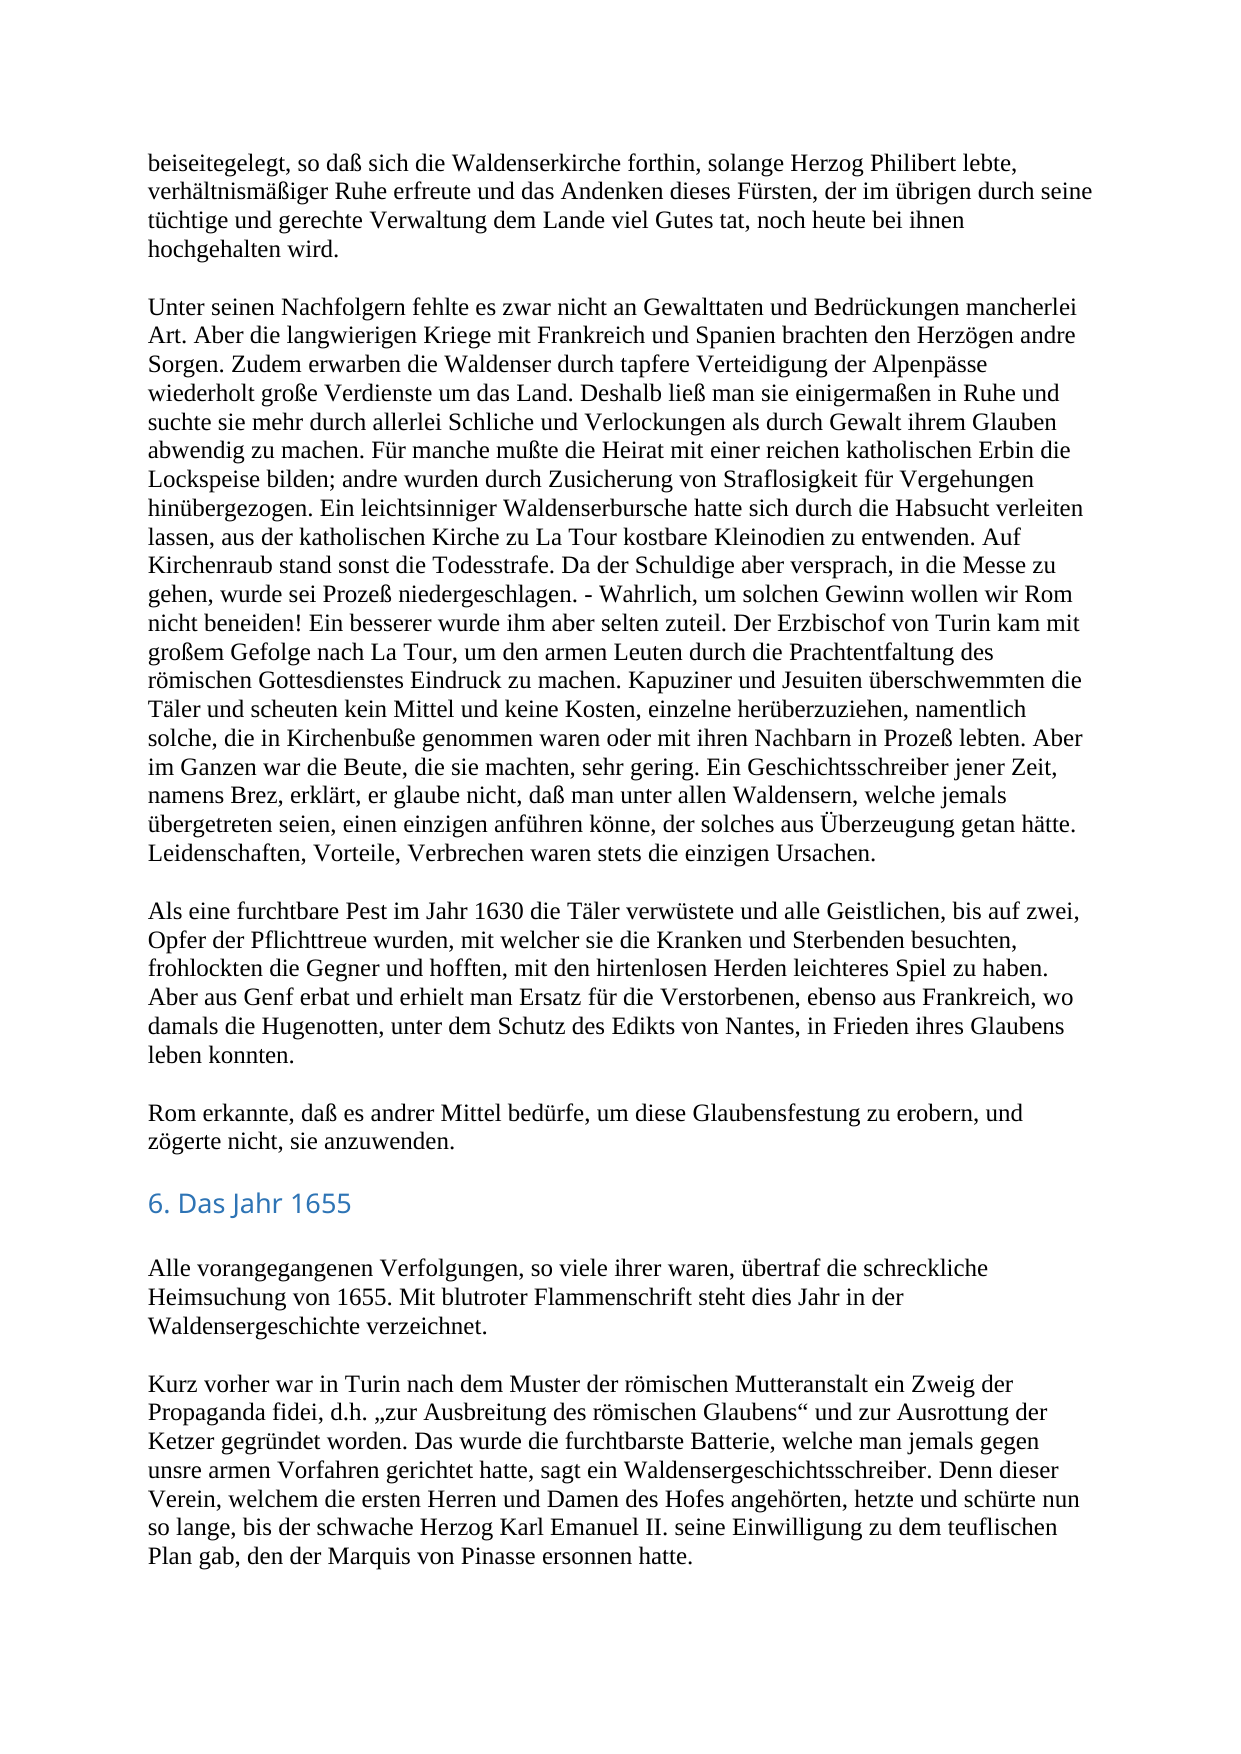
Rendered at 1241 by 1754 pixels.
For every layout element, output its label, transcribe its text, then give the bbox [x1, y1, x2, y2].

text Alle vorangegangenen Verfolgungen, so viele ihrer waren, übertraf die schreckliche Heimsuchung von 1655. Mit blutroter Flammenschrift steht dies Jahr in der Waldensergeschichte verzeichnet. [148, 1253, 1093, 1339]
text Als eine furchtbare Pest im Jahr 1630 die Täler verwüstete und alle Geistlichen, bis auf zwei, Opfer der Pflichttreue wurden, mit welcher sie die Kranken und Sterbenden besuchten, frohlockten die Gegner und hofften, mit den hirtenlosen Herden leichteres Spiel zu haben. Aber aus Genf erbat und erhielt man Ersatz für die Verstorbenen, ebenso aus Frankreich, wo damals die Hugenotten, unter dem Schutz des Edikts von Nantes, in Frieden ihres Glaubens leben konnten. [148, 896, 1093, 1068]
text Rom erkannte, daß es andrer Mittel bedürfe, um diese Glaubensfestung zu erobern, und zögerte nicht, sie anzuwenden. [148, 1098, 1093, 1155]
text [148, 148, 1093, 263]
text Unter seinen Nachfolgern fehlte es zwar nicht an Gewalttaten und Bedrückungen mancherlei Art. Aber die langwierigen Kriege mit Frankreich und Spanien brachten den Herzögen andre Sorgen. Zudem erwarben die Waldenser durch tapfere Verteidigung der Alpenpässe wiederholt große Verdienste um das Land. Deshalb ließ man sie einigermaßen in Ruhe und suchte sie mehr durch allerlei Schliche und Verlockungen als durch Gewalt ihrem Glauben abwendig zu machen. Für manche mußte die Heirat mit einer reichen katholischen Erbin die Lockspeise bilden; andre wurden durch Zusicherung von Straflosigkeit für Vergehungen hinübergezogen. Ein leichtsinniger Waldenserbursche hatte sich durch die Habsucht verleiten lassen, aus der katholischen Kirche zu La Tour kostbare Kleinodien zu entwenden. Auf Kirchenraub stand sonst die Todesstrafe. Da der Schuldige aber versprach, in die Messe zu gehen, wurde sei Prozeß niedergeschlagen. - Wahrlich, um solchen Gewinn wollen wir Rom nicht beneiden! Ein besserer wurde ihm aber selten zuteil. Der Erzbischof von Turin kam mit großem Gefolge nach La Tour, um den armen Leuten durch die Prachtentfaltung des römischen Gottesdienstes Eindruck zu machen. Kapuziner und Jesuiten überschwemmten die Täler und scheuten kein Mittel und keine Kosten, einzelne herüberzuziehen, namentlich solche, die in Kirchenbuße genommen waren oder mit ihren Nachbarn in Prozeß lebten. Aber im Ganzen war die Beute, die sie machten, sehr gering. Ein Geschichtsschreiber jener Zeit, namens Brez, erklärt, er glaube nicht, daß man unter allen Waldensern, welche jemals übergetreten seien, einen einzigen anführen könne, der solches aus Überzeugung getan hätte. Leidenschaften, Vorteile, Verbrechen waren stets die einzigen Ursachen. [148, 292, 1093, 867]
subtitle 6. Das Jahr 1655 [148, 1184, 1093, 1221]
text Kurz vorher war in Turin nach dem Muster der römischen Mutteranstalt ein Zweig der Propaganda fidei, d.h. „zur Ausbreitung des römischen Glaubens“ und zur Ausrottung der Ketzer gegründet worden. Das wurde die furchtbarste Batterie, welche man jemals gegen unsre armen Vorfahren gerichtet hatte, sagt ein Waldensergeschichtsschreiber. Denn dieser Verein, welchem die ersten Herren und Damen des Hofes angehörten, hetzte und schürte nun so lange, bis der schwache Herzog Karl Emanuel II. seine Einwilligung zu dem teuflischen Plan gab, den der Marquis von Pinasse ersonnen hatte. [148, 1369, 1093, 1570]
